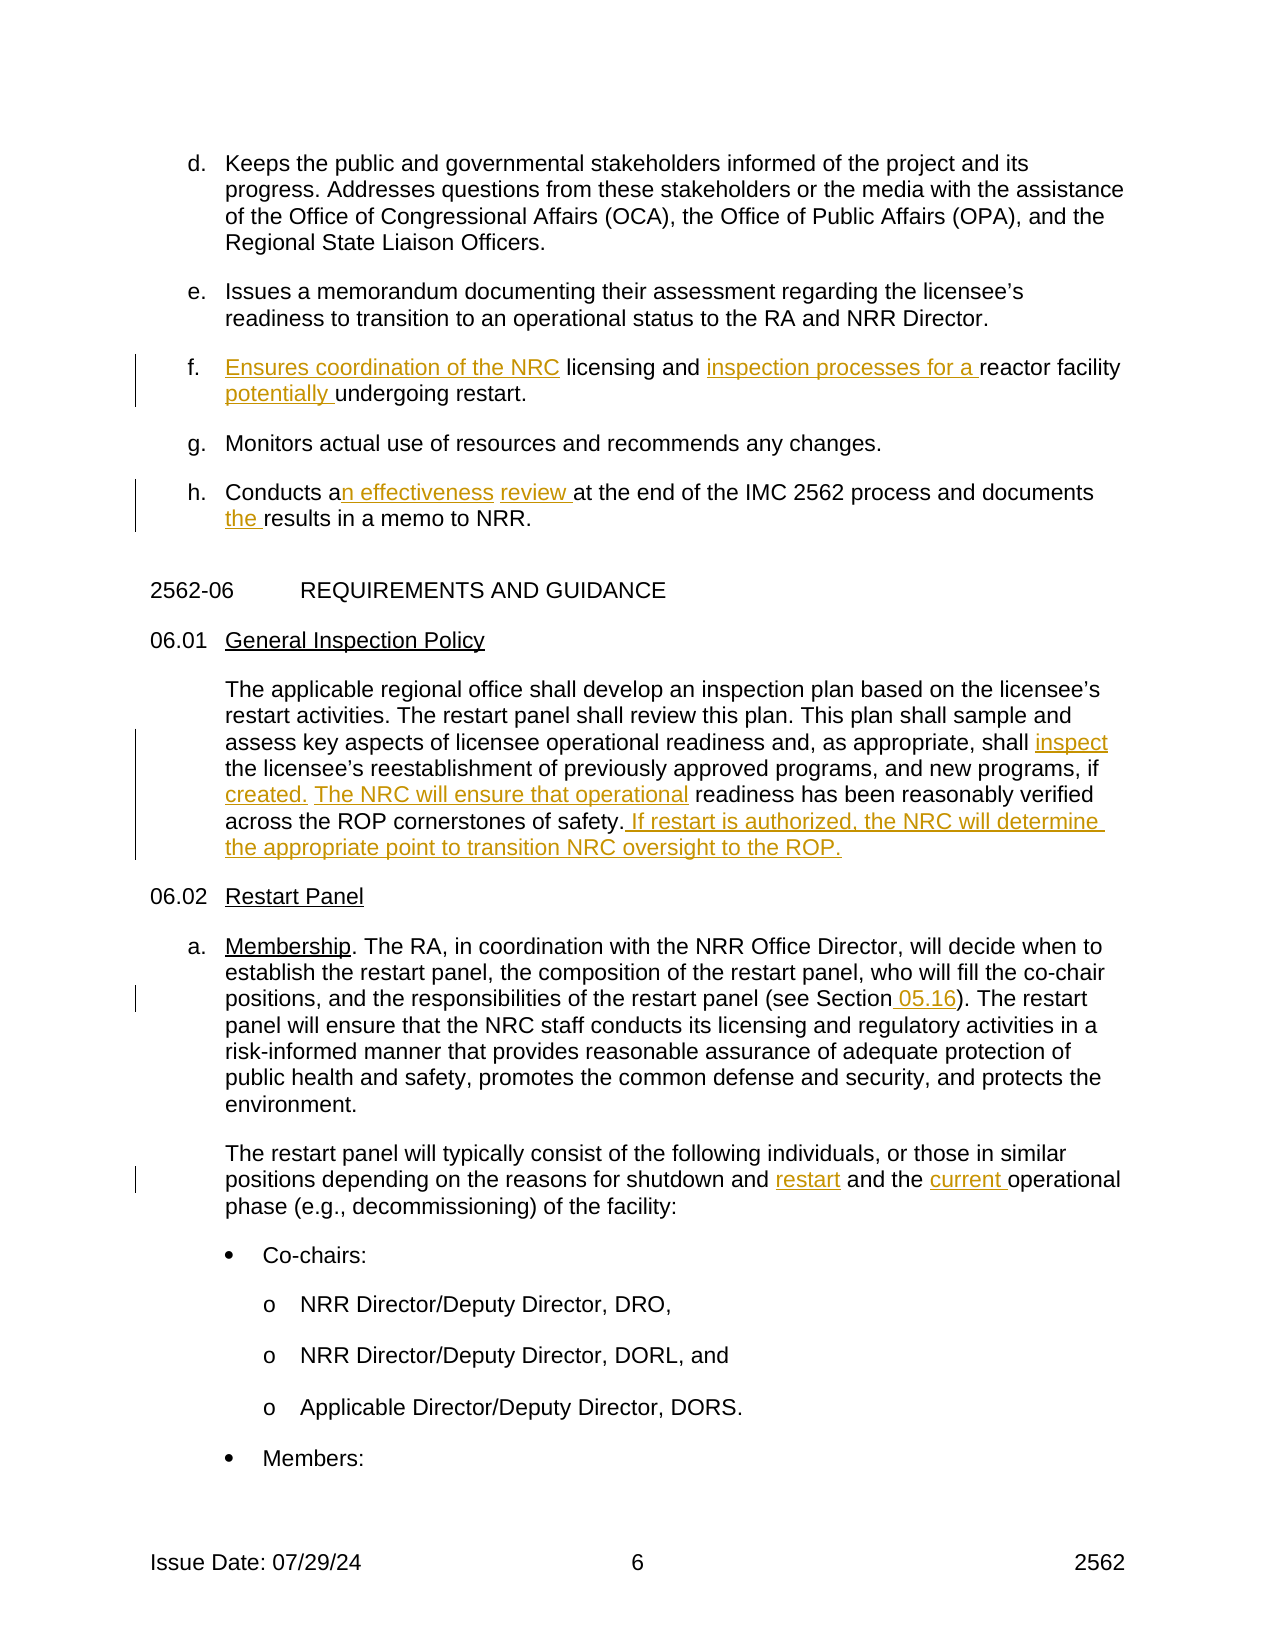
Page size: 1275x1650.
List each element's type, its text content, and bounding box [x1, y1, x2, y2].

list Conducts a at the end of the IMC 2562 process and documents results in a memo to NRR. [187, 479, 1125, 532]
list Monitors actual use of resources and recommends any changes. [187, 429, 1125, 456]
list NRR Director/Deputy Director, DORL, and [262, 1342, 1125, 1371]
subtitle 06.02 Restart Panel [150, 883, 1125, 910]
subtitle 2562-06 REQUIREMENTS AND GUIDANCE [150, 577, 1125, 604]
list Issues a memorandum documenting their assessment regarding the licensee’s readiness to transition to an operational status to the RA and NRR Director. [187, 278, 1125, 331]
list Keeps the public and governmental stakeholders informed of the project and its progress. Addresses questions from these stakeholders or the media with the assistance of the Office of Congressional Affairs (OCA), the Office of Public Affairs (OPA), and the Regional State Liaison Officers. [187, 150, 1125, 255]
text The restart panel will typically consist of the following individuals, or those in similar positions depending on the reasons for shutdown and and the operational phase (e.g., decommissioning) of the facility: [225, 1140, 1125, 1219]
list Members: [225, 1445, 1125, 1471]
list Membership. The RA, in coordination with the NRR Office Director, will decide when to establish the restart panel, the composition of the restart panel, who will fill the co-chair positions, and the responsibilities of the restart panel (see Section). The restart panel will ensure that the NRC staff conducts its licensing and regulatory activities in a risk-informed manner that provides reasonable assurance of adequate protection of public health and safety, promotes the common defense and security, and protects the environment. [187, 933, 1125, 1117]
list licensing and reactor facility undergoing restart. [187, 354, 1125, 407]
list NRR Director/Deputy Director, DRO, [262, 1291, 1125, 1319]
list Co-chairs: [225, 1242, 1125, 1268]
subtitle 06.01 General Inspection Policy [150, 627, 1125, 653]
text The applicable regional office shall develop an inspection plan based on the licensee’s restart activities. The restart panel shall review this plan. This plan shall sample and assess key aspects of licensee operational readiness and, as appropriate, shall the licensee’s reestablishment of previously approved programs, and new programs, if readiness has been reasonably verified across the ROP cornerstones of safety. [225, 676, 1125, 860]
list Applicable Director/Deputy Director, DORS. [262, 1394, 1125, 1422]
